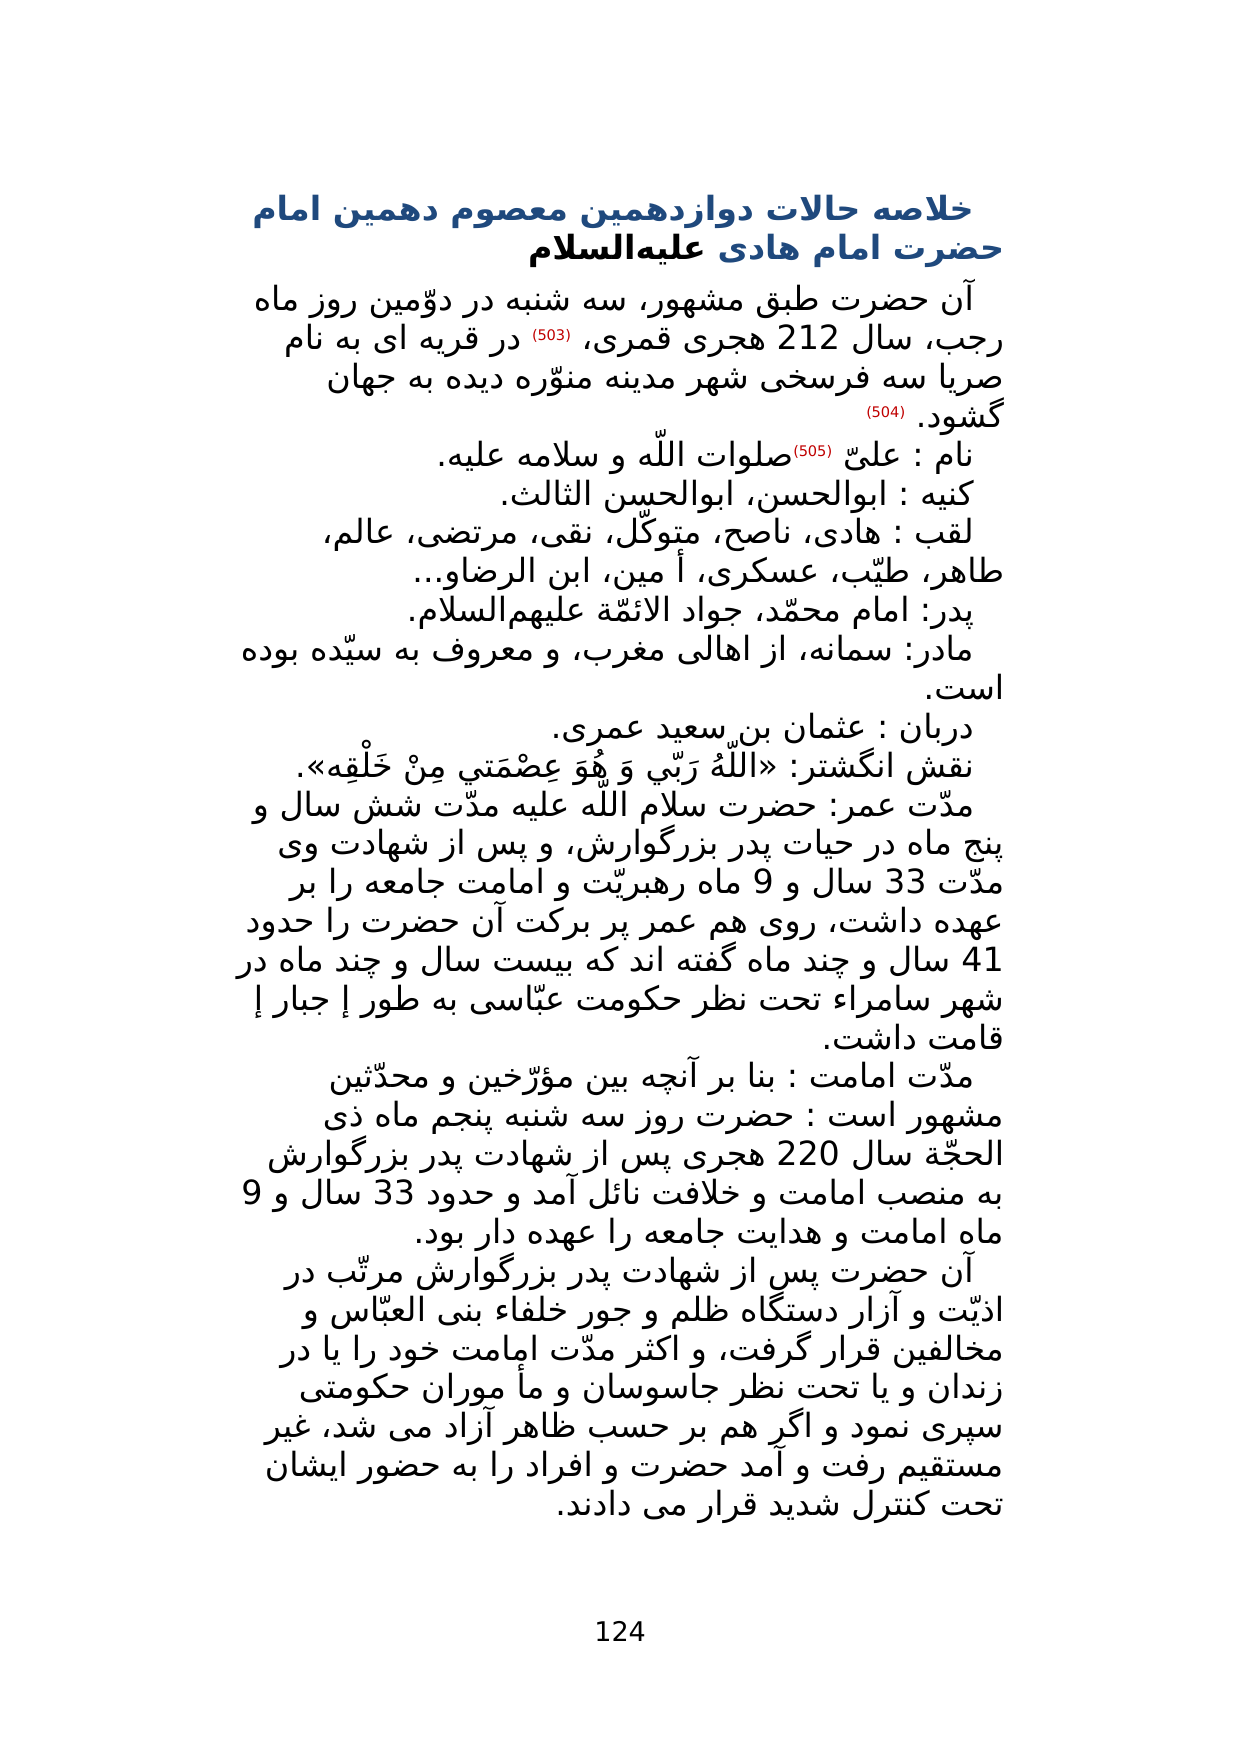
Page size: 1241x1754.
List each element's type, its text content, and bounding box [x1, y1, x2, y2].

text دربان : عثمان بن سعيد عمرى. [236, 707, 1004, 746]
text پدر: امام محمّد، جواد الائمّة عليهم‌السلام. [236, 591, 1004, 629]
text آن حضرت طبق مشهور، سه شنبه در دوّمين روز ماه رجب، سال 212 هجرى قمرى، (503) در قريه اى به نام صريا سه فرسخى شهر مدينه منوّره ديده به جهان گشود. (504) [236, 280, 1004, 435]
text نقش انگشتر: «اللّهُ رَبّي وَ هُوَ عِصْمَتي مِنْ خَلْقِه». [236, 746, 1004, 785]
text مدّت امامت : بنا بر آنچه بين مؤرّخين و محدّثين مشهور است : حضرت روز سه شنبه پنجم ماه ذى الحجّة سال 220 هجرى پس از شهادت پدر بزرگوارش به منصب امامت و خلافت نائل آمد و حدود 33 سال و 9 ماه امامت و هدايت جامعه را عهده دار بود. [236, 1057, 1004, 1251]
text مادر: سمانه، از اهالى مغرب، و معروف به سيّده بوده است. [236, 629, 1004, 707]
text نام : علىّ (505)صلوات اللّه و سلامه عليه. [236, 435, 1004, 474]
text لقب : هادى، ناصح، متوكّل، نقى، مرتضى، عالم، طاهر، طيّب، عسكرى، أ مين، ابن الرضاو... [236, 513, 1004, 591]
text آن حضرت پس از شهادت پدر بزرگوارش مرتّب در اذيّت و آزار دستگاه ظلم و جور خلفاء بنى العبّاس و مخالفين قرار گرفت، و اكثر مدّت امامت خود را يا در زندان و يا تحت نظر جاسوسان و مأ موران حكومتى سپرى نمود و اگر هم بر حسب ظاهر آزاد مى شد، غير مستقيم رفت و آمد حضرت و افراد را به حضور ايشان تحت كنترل شديد قرار مى دادند. [236, 1251, 1004, 1523]
text مدّت عمر: حضرت سلام اللّه عليه مدّت شش سال و پنج ماه در حيات پدر بزرگوارش، و پس از شهادت وى مدّت 33 سال و 9 ماه رهبريّت و امامت جامعه را بر عهده داشت، روى هم عمر پر بركت آن حضرت را حدود 41 سال و چند ماه گفته اند كه بيست سال و چند ماه در شهر سامراء تحت نظر حكومت عبّاسى به طور إ جبار إ قامت داشت. [236, 785, 1004, 1057]
subtitle خلاصه حالات دوازدهمين معصوم دهمين امام حضرت امام هادى عليه‌السلام [236, 190, 1004, 267]
text كنيه : ابوالحسن، ابوالحسن الثالث. [236, 474, 1004, 513]
